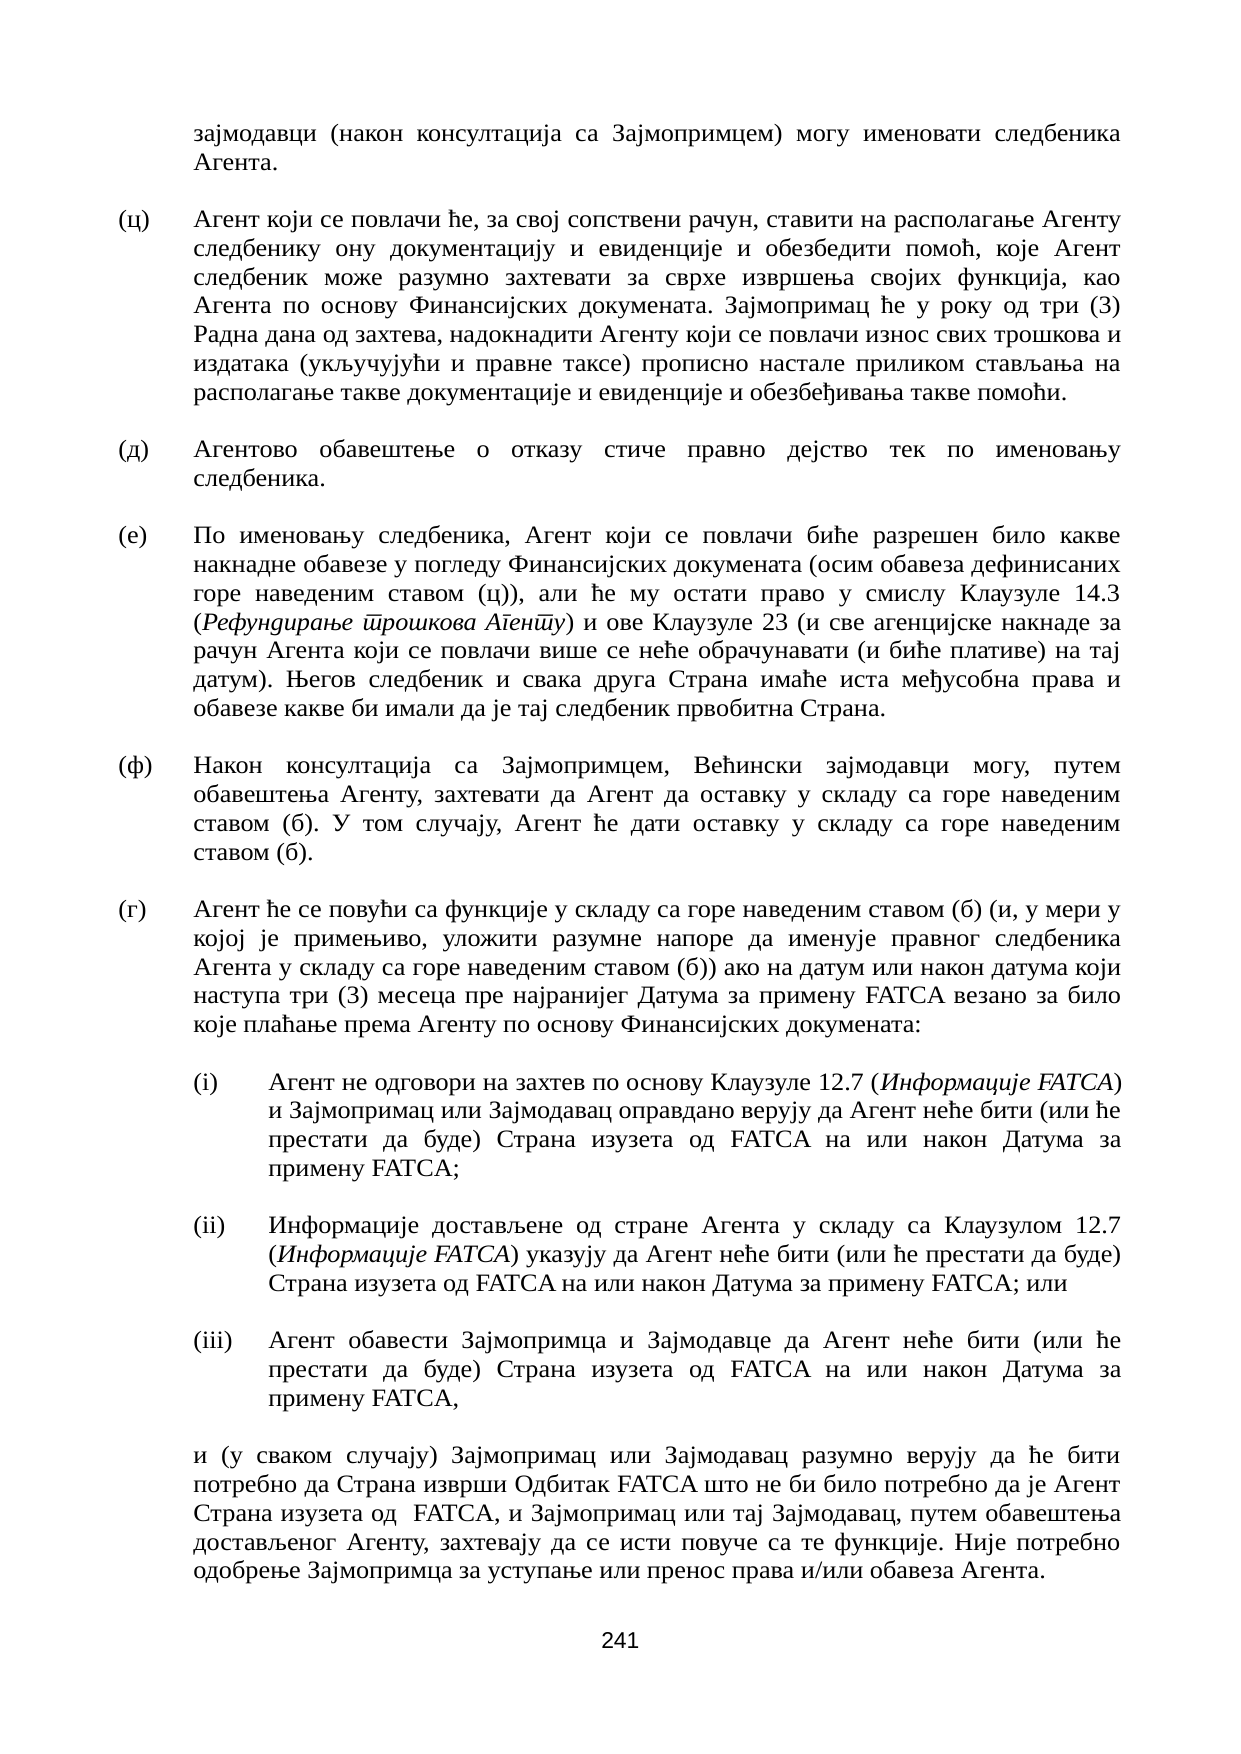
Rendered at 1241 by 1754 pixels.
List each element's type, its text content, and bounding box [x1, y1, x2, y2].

text (ii) Информације достављене од стране Агента у складу са Клаузулом 12.7 (Информације FATCA) указују да Агент неће бити (или ће престати да буде) Страна изузета од FATCA на или након Датума за примену FATCA; или [193, 1211, 1122, 1297]
text (ц) Агент који се повлачи ће, за свој сопствени рачун, ставити на располагање Агенту следбенику ону документацију и евиденције и обезбедити помоћ, које Агент следбеник може разумно захтевати за сврхе извршења својих функција, као Агента по основу Финансијских докумената. Зајмопримац ће у року од три (3) Радна дана од захтева, надокнадити Агенту који се повлачи износ свих трошкова и издатака (укључујући и правне таксе) прописно настале приликом стављања на располагање такве документације и евиденције и обезбеђивања такве помоћи. [118, 204, 1122, 406]
text (iii) Агент обавести Зајмопримца и Зајмодавце да Агент неће бити (или ће престати да буде) Страна изузета од FATCA на или након Датума за примену FATCA, [193, 1326, 1122, 1412]
text (i) Агент не одговори на захтев по основу Клаузуле 12.7 (Информације FATCA) и Зајмопримац или Зајмодавац оправдано верују да Агент неће бити (или ће престати да буде) Страна изузета од FATCA на или након Датума за примену FATCA; [193, 1067, 1122, 1182]
text (ф) Након консултација са Зајмопримцем, Већински зајмодавци могу, путем обавештења Агенту, захтевати да Агент да оставку у складу са горе наведеним ставом (б). У том случају, Агент ће дати оставку у складу са горе наведеним ставом (б). [118, 751, 1122, 866]
text (д) Агентово обавештење о отказу стиче правно дејство тек по именовању следбеника. [118, 434, 1122, 492]
text и (у сваком случају) Зајмопримац или Зајмодавац разумно верују да ће бити потребно да Страна изврши Одбитак FATCA што не би било потребно да је Агент Страна изузета од FATCA, и Зајмопримац или тај Зајмодавац, путем обавештења достављеног Агенту, захтевају да се исти повуче са те функције. Није потребно одобрење Зајмопримца за уступање или пренос права и/или обавеза Агента. [118, 1441, 1122, 1584]
text (е) По именовању следбеника, Агент који се повлачи биће разрешен било какве накнадне обавезе у погледу Финансијских докумената (осим обавеза дефинисаних горе наведеним ставом (ц)), али ће му остати право у смислу Клаузуле 14.3 (Рефундирање трошкова Агенту) и ове Клаузуле 23 (и све агенцијске накнаде за рачун Агента који се повлачи више се неће обрачунавати (и биће плативе) на тај датум). Његов следбеник и свака друга Страна имаће иста међусобна права и обавезе какве би имали да је тај следбеник првобитна Страна. [118, 521, 1122, 722]
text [118, 118, 1122, 176]
text (г) Агент ће се повући са функције у складу са горе наведеним ставом (б) (и, у мери у којој је примењиво, уложити разумне напоре да именује правног следбеника Агента у складу са горе наведеним ставом (б)) ако на датум или након датума који наступа три (3) месеца пре најранијег Датума за примену FATCA везано за било које плаћање према Агенту по основу Финансијских докумената: [118, 894, 1122, 1038]
